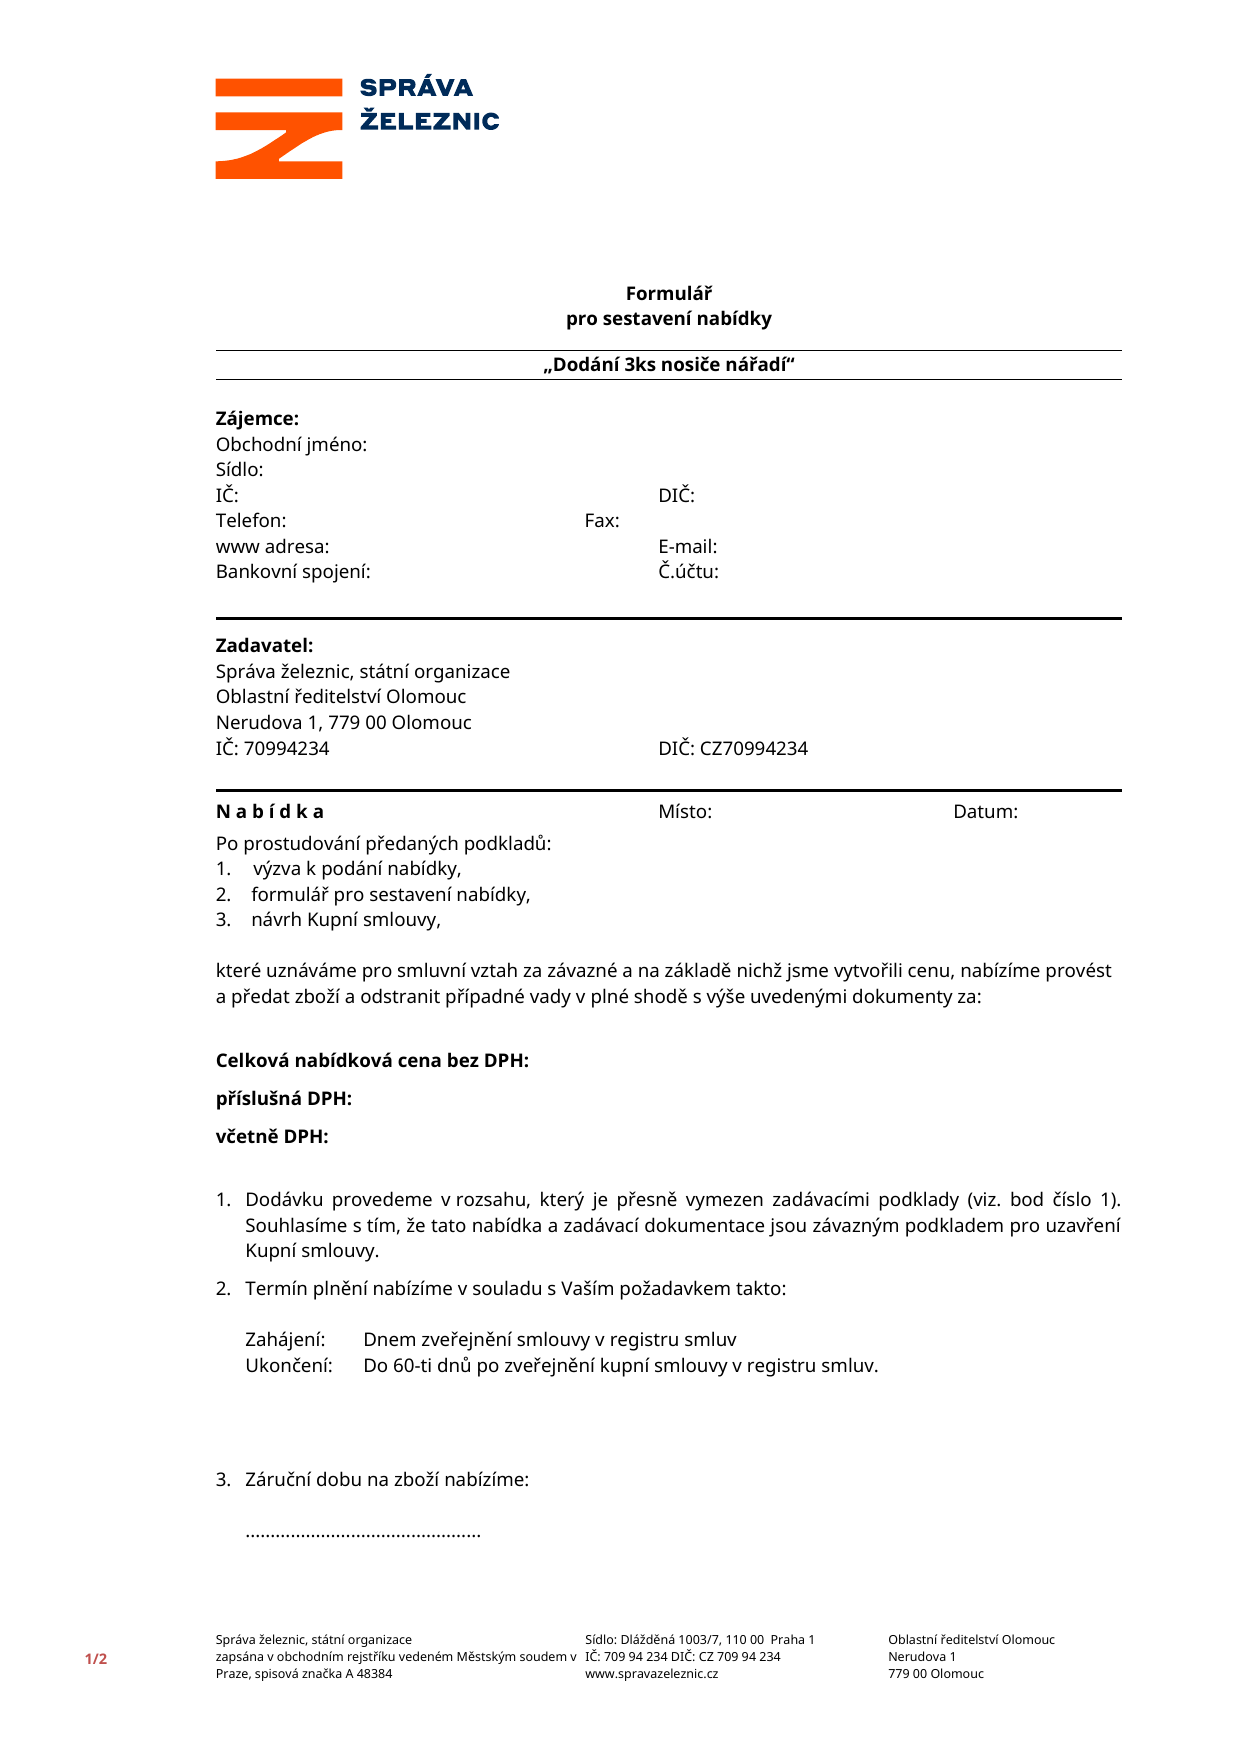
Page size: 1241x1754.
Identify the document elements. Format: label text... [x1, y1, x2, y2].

list Záruční dobu na zboží nabízíme: [216, 1467, 1122, 1492]
list výzva k podání nabídky, [216, 856, 1122, 881]
text Oblastní ředitelství Olomouc [216, 684, 1122, 709]
text Formulář [216, 280, 1122, 306]
text Zadavatel: [216, 633, 1122, 658]
list návrh Kupní smlouvy, [216, 907, 1122, 932]
text včetně DPH: [216, 1123, 1122, 1148]
text Správa železnic, státní organizace [216, 658, 1122, 684]
text IČ: 70994234 DIČ: CZ70994234 [216, 735, 1122, 760]
list Dodávku provedeme v rozsahu, který je přesně vymezen zadávacími podklady (viz. bod číslo 1). Souhlasíme s tím, že tato nabídka a zadávací dokumentace jsou závazným podkladem pro uzavření Kupní smlouvy. [216, 1186, 1122, 1263]
text www adresa: E-mail: [216, 533, 1122, 559]
text Telefon: Fax: [216, 508, 1122, 533]
text ............................................... [245, 1518, 1122, 1543]
text N a b í d k a Místo: Datum: [216, 798, 1122, 824]
text příslušná DPH: [216, 1085, 1122, 1110]
text Bankovní spojení: Č.účtu: [216, 559, 1122, 584]
text Sídlo: [216, 457, 1122, 482]
text Nerudova 1, 779 00 Olomouc [216, 709, 1122, 735]
text Zájemce: [216, 406, 1122, 431]
list formulář pro sestavení nabídky, [216, 881, 1122, 907]
list Termín plnění nabízíme v souladu s Vaším požadavkem takto: [216, 1276, 1122, 1301]
text Ukončení: Do 60-ti dnů po zveřejnění kupní smlouvy v registru smluv. [245, 1352, 1122, 1378]
text pro sestavení nabídky [216, 306, 1122, 350]
text „Dodání 3ks nosiče nářadí“ [216, 351, 1122, 379]
text Obchodní jméno: [216, 431, 1122, 457]
text Po prostudování předaných podkladů: [216, 830, 1122, 856]
text které uznáváme pro smluvní vztah za závazné a na základě nichž jsme vytvořili cenu, nabízíme provést a předat zboží a odstranit případné vady v plné shodě s výše uvedenými dokumenty za: [216, 958, 1122, 1009]
text Zahájení: Dnem zveřejnění smlouvy v registru smluv [245, 1327, 1122, 1352]
text IČ: DIČ: [216, 482, 1122, 508]
text Celková nabídková cena bez DPH: [216, 1047, 1122, 1072]
